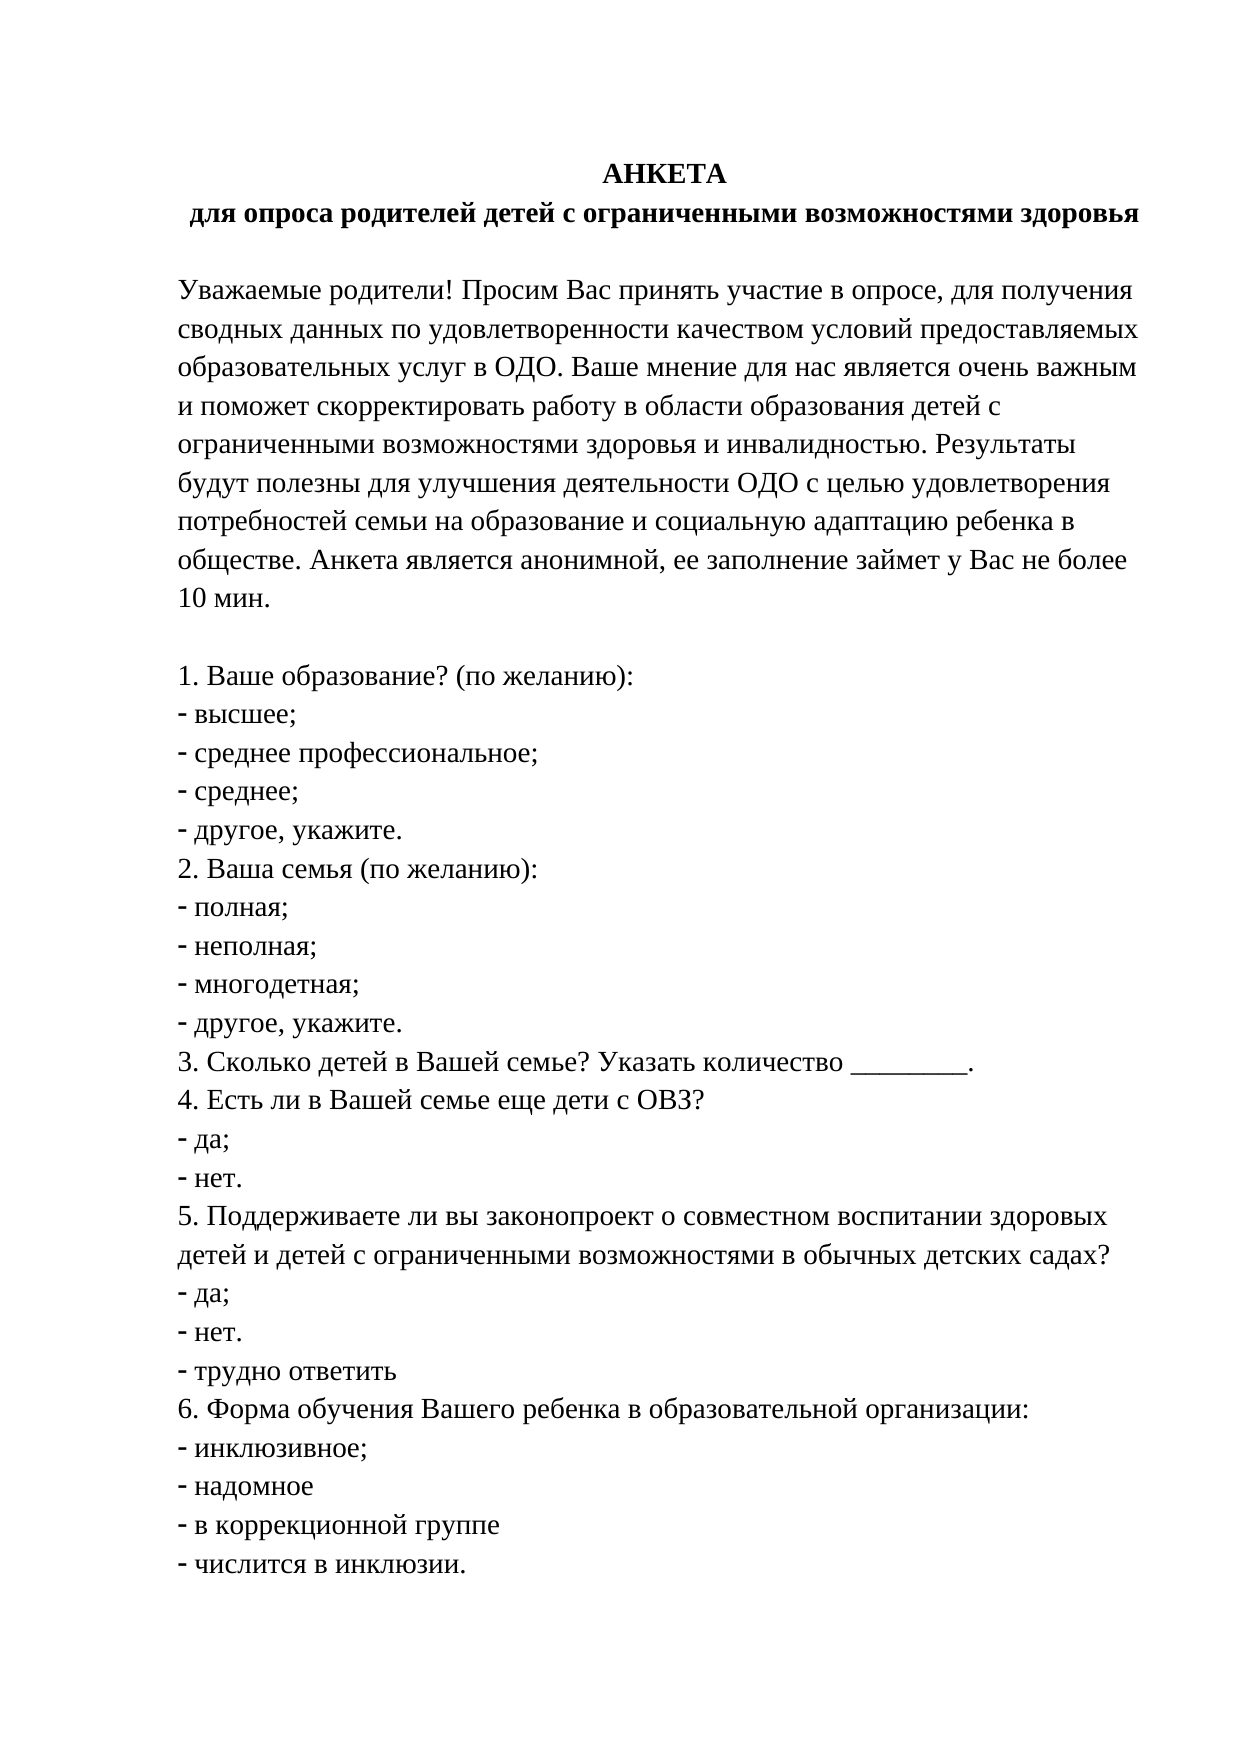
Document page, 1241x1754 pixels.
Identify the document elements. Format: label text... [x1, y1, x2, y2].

text многодетная; [177, 967, 1152, 1000]
text среднее; [177, 773, 1152, 807]
text 6. Форма обучения Вашего ребенка в образовательной организации: [177, 1391, 1152, 1425]
text числится в инклюзии. [177, 1546, 1152, 1579]
text 1. Ваше образование? (по желанию): [177, 658, 1152, 691]
text надомное [177, 1468, 1152, 1502]
text в коррекционной группе [177, 1507, 1152, 1541]
text другое, укажите. [177, 1005, 1152, 1039]
text трудно ответить [177, 1353, 1152, 1386]
text АНКЕТА [177, 157, 1152, 190]
text неполная; [177, 928, 1152, 962]
text 5. Поддерживаете ли вы законопроект о совместном воспитании здоровых детей и детей с ограниченными возможностями в обычных детских садах? [177, 1198, 1152, 1270]
text 3. Сколько детей в Вашей семье? Указать количество ________. [177, 1044, 1152, 1077]
text инклюзивное; [177, 1430, 1152, 1463]
text 2. Ваша семья (по желанию): [177, 851, 1152, 884]
text полная; [177, 889, 1152, 923]
text 4. Есть ли в Вашей семье еще дети с ОВЗ? [177, 1082, 1152, 1116]
text да; [177, 1275, 1152, 1309]
text для опроса родителей детей с ограниченными возможностями здоровья [177, 195, 1152, 229]
text нет. [177, 1160, 1152, 1193]
text нет. [177, 1314, 1152, 1348]
text другое, укажите. [177, 812, 1152, 846]
text высшее; [177, 696, 1152, 730]
text да; [177, 1121, 1152, 1155]
text Уважаемые родители! Просим Вас принять участие в опросе, для получения сводных данных по удовлетворенности качеством условий предоставляемых образовательных услуг в ОДО. Ваше мнение для нас является очень важным и поможет скорректировать работу в области образования детей с ограниченными возможностями здоровья и инвалидностью. Результаты будут полезны для улучшения деятельности ОДО с целью удовлетворения потребностей семьи на образование и социальную адаптацию ребенка в обществе. Анкета является анонимной, ее заполнение займет у Вас не более 10 мин. [177, 272, 1152, 614]
text среднее профессиональное; [177, 735, 1152, 768]
